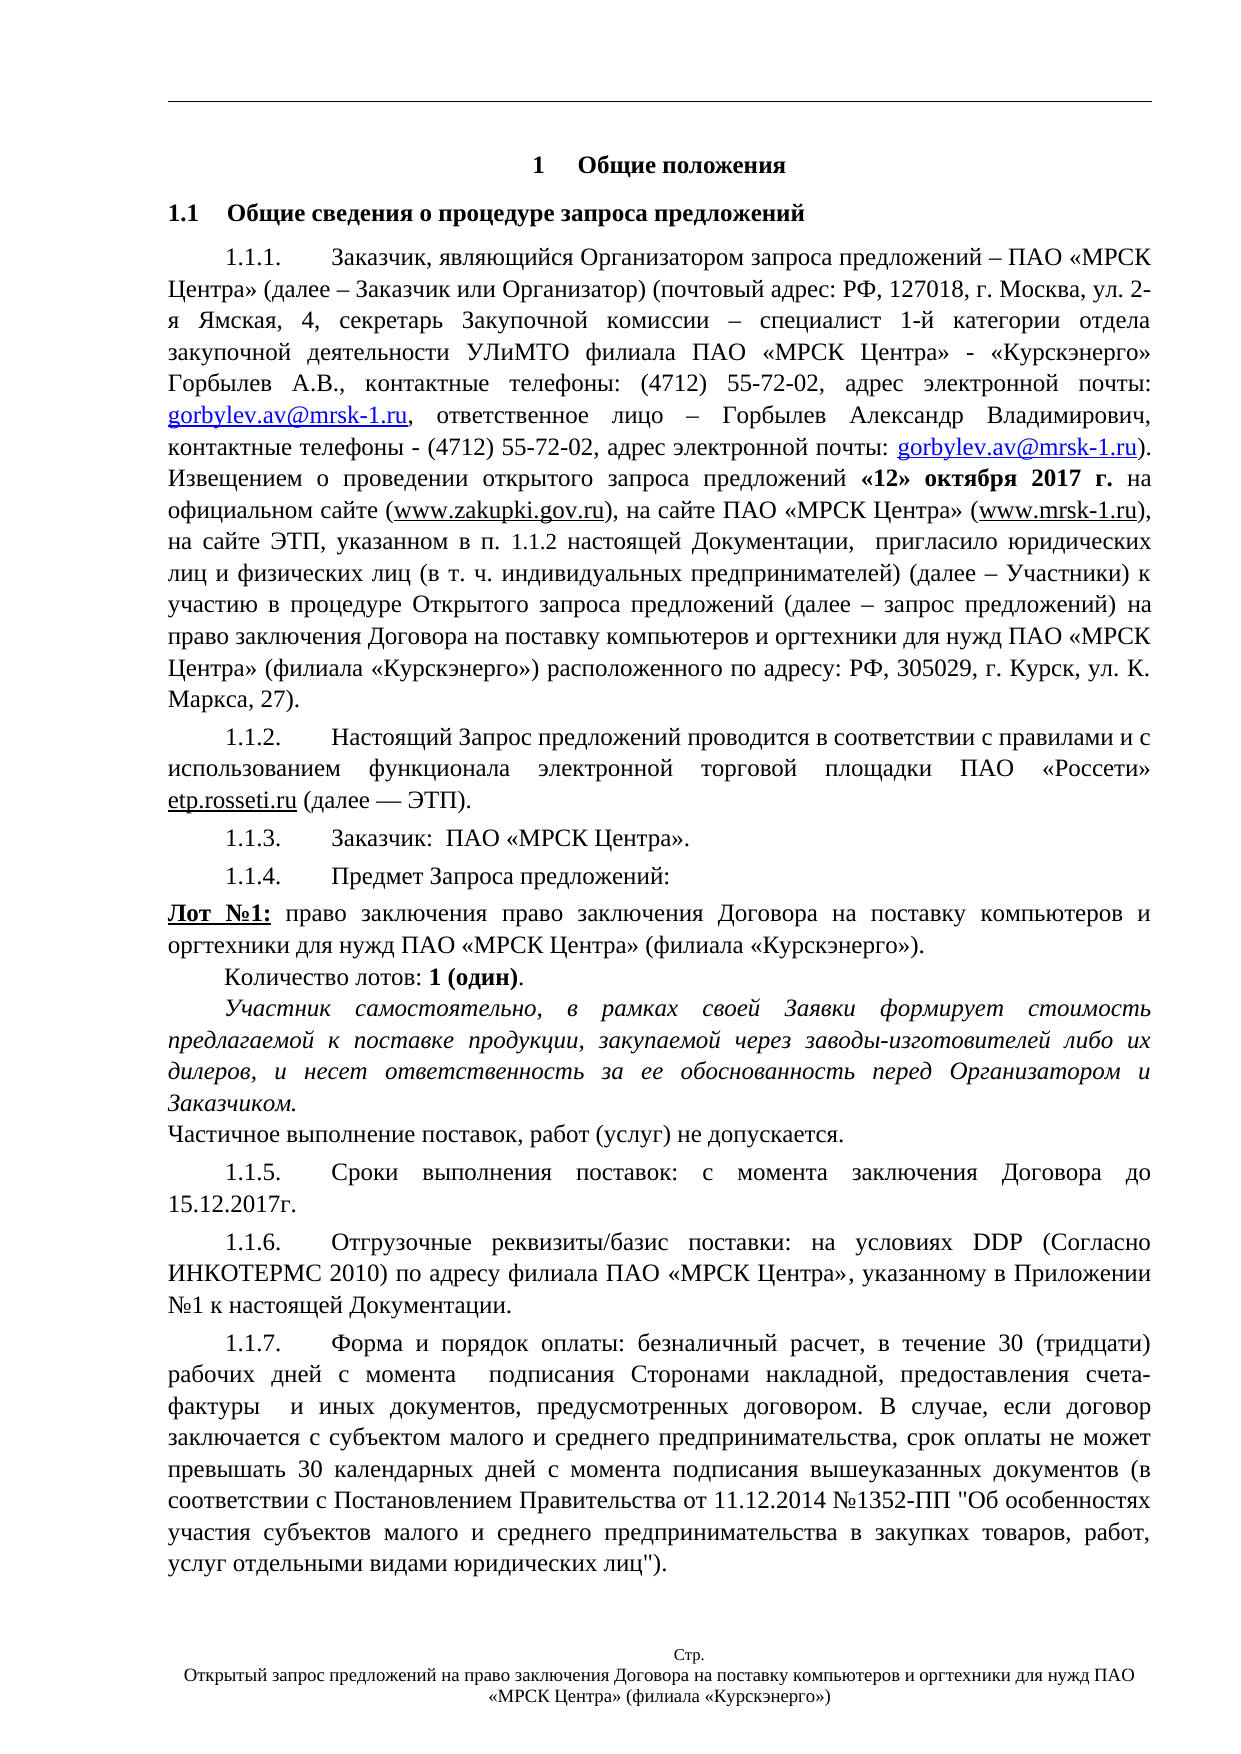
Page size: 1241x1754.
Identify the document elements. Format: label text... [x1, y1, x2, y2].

text Участник самостоятельно, в рамках своей Заявки формирует стоимость предлагаемой к поставке продукции, закупаемой через заводы-изготовителей либо их дилеров, и несет ответственность за ее обоснованность перед Организатором и Заказчиком. [168, 993, 1152, 1117]
list Форма и порядок оплаты: безналичный расчет, в течение 30 (тридцати) рабочих дней с момента подписания Сторонами накладной, предоставления счета-фактуры и иных документов, предусмотренных договором. В случае, если договор заключается с субъектом малого и среднего предпринимательства, срок оплаты не может превышать 30 календарных дней с момента подписания вышеуказанных документов (в соответствии с Постановлением Правительства от 11.12.2014 №1352-ПП "Об особенностях участия субъектов малого и среднего предпринимательства в закупках товаров, работ, услуг отдельными видами юридических лиц"). [168, 1328, 1152, 1577]
list Отгрузочные реквизиты/базис поставки: на условиях DDP (Согласно ИНКОТЕРМС 2010) по адресу филиала ПАО «МРСК Центра», указанному в Приложении №1 к настоящей Документации. [168, 1227, 1152, 1318]
list Сроки выполнения поставок: с момента заключения Договора до 15.12.2017г. [168, 1157, 1152, 1218]
subtitle Общие положения [166, 150, 1152, 179]
list Заказчик: ПАО «МРСК Центра». [168, 823, 1152, 852]
list Предмет Запроса предложений: [168, 861, 1152, 889]
list Частичное выполнение поставок, работ (услуг) не допускается. [168, 1119, 1152, 1148]
subtitle Общие сведения о процедуре запроса предложений [168, 198, 1152, 227]
list Настоящий Запрос предложений проводится в соответствии с правилами и с использованием функционала электронной торговой площадки ПАО «Россети» etp.rosseti.ru (далее — ЭТП). [168, 722, 1152, 814]
list Заказчик, являющийся Организатором запроса предложений – ПАО «МРСК Центра» (далее – Заказчик или Организатор) (почтовый адрес: РФ, 127018, г. Москва, ул. 2-я Ямская, 4, секретарь Закупочной комиссии – специалист 1-й категории отдела закупочной деятельности УЛиМТО филиала ПАО «МРСК Центра» - «Курскэнерго» Горбылев А.В., контактные телефоны: (4712) 55-72-02, адрес электронной почты: gorbylev.av@mrsk-1.ru, ответственное лицо – Горбылев Александр Владимирович, контактные телефоны - (4712) 55-72-02, адрес электронной почты: gorbylev.av@mrsk-1.ru). Извещением о проведении открытого запроса предложений «12» октября 2017 г. на официальном сайте (www.zakupki.gov.ru), на сайте ПАО «МРСК Центра» (www.mrsk-1.ru), на сайте ЭТП, указанном в п. 1.1.2 настоящей Документации, пригласило юридических лиц и физических лиц (в т. ч. индивидуальных предпринимателей) (далее – Участники) к участию в процедуре Открытого запроса предложений (далее – запрос предложений) на право заключения Договора на поставку компьютеров и оргтехники для нужд ПАО «МРСК Центра» (филиала «Курскэнерго») расположенного по адресу: РФ, 305029, г. Курск, ул. К. Маркса, 27). [168, 242, 1152, 713]
text Количество лотов: 1 (один). [168, 962, 1152, 990]
text Лот №1: право заключения право заключения Договора на поставку компьютеров и оргтехники для нужд ПАО «МРСК Центра» (филиала «Курскэнерго»). [168, 898, 1152, 959]
